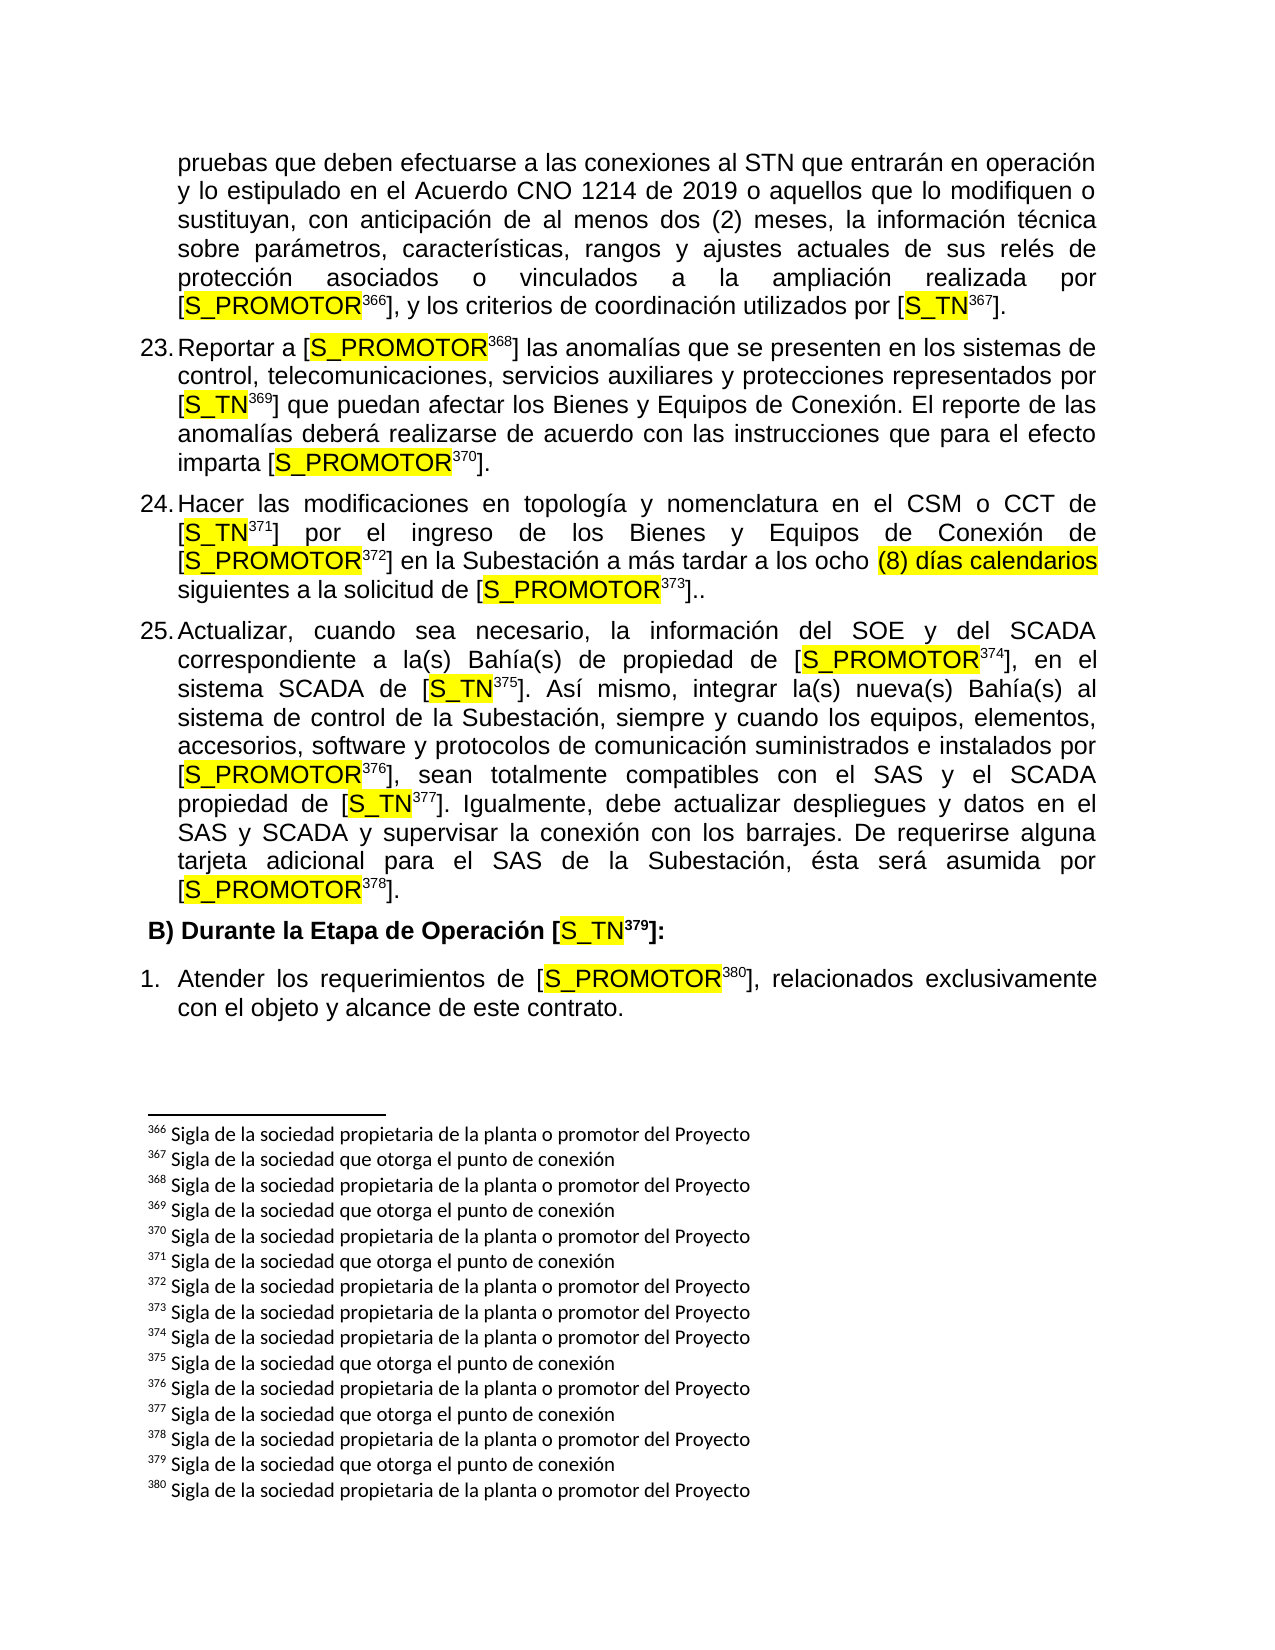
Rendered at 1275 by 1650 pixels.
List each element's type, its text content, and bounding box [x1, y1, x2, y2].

list Verificar, validar y ejecutar, con el alcance contemplado en este contrato, en la puesta en Operación y en el ajuste de las protecciones a realizar por [S_PROMOTOR] para la conexión al barraje, previa prueba y calibración de los relés de protección instalados por parte de [S_PROMOTOR], de acuerdo con el cálculo de ajustes realizado por [S_PROMOTOR], aprobado por [S_TN] y avalado por el CND de XM. Dentro de estas actividades [S_TN] debe suministrar a [S_PROMOTOR], de acuerdo con el tiempo y alcance previsto en la Resolución CREG 216 de 1997 o la que haga sus veces, lo referente a las pruebas que deben efectuarse a las conexiones al STN que entrarán en operación y lo estipulado en el Acuerdo CNO 1214 de 2019 o aquellos que lo modifiquen o sustituyan, con anticipación de al menos dos (2) meses, la información técnica sobre parámetros, características, rangos y ajustes actuales de sus relés de protección asociados o vinculados a la ampliación realizada por [S_PROMOTOR], y los criterios de coordinación utilizados por [S_TN]. [140, 148, 1098, 320]
list Actualizar, cuando sea necesario, la información del SOE y del SCADA correspondiente a la(s) Bahía(s) de propiedad de [S_PROMOTOR], en el sistema SCADA de [S_TN]. Así mismo, integrar la(s) nueva(s) Bahía(s) al sistema de control de la Subestación, siempre y cuando los equipos, elementos, accesorios, software y protocolos de comunicación suministrados e instalados por [S_PROMOTOR], sean totalmente compatibles con el SAS y el SCADA propiedad de [S_TN]. Igualmente, debe actualizar despliegues y datos en el SAS y SCADA y supervisar la conexión con los barrajes. De requerirse alguna tarjeta adicional para el SAS de la Subestación, ésta será asumida por [S_PROMOTOR]. [140, 616, 1098, 904]
list Reportar a [S_PROMOTOR] las anomalías que se presenten en los sistemas de control, telecomunicaciones, servicios auxiliares y protecciones representados por [S_TN] que puedan afectar los Bienes y Equipos de Conexión. El reporte de las anomalías deberá realizarse de acuerdo con las instrucciones que para el efecto imparta [S_PROMOTOR]. [140, 333, 1098, 476]
list Atender los requerimientos de [S_PROMOTOR], relacionados exclusivamente con el objeto y alcance de este contrato. [140, 964, 1098, 1022]
list Hacer las modificaciones en topología y nomenclatura en el CSM o CCT de [S_TN] por el ingreso de los Bienes y Equipos de Conexión de [S_PROMOTOR] en la Subestación a más tardar a los ocho (8) días calendarios siguientes a la solicitud de [S_PROMOTOR].. [140, 489, 1098, 604]
text B) Durante la Etapa de Operación [S_TN]: [148, 916, 560, 945]
text B) Durante la Etapa de Operación [S_TN]: [624, 916, 1098, 945]
